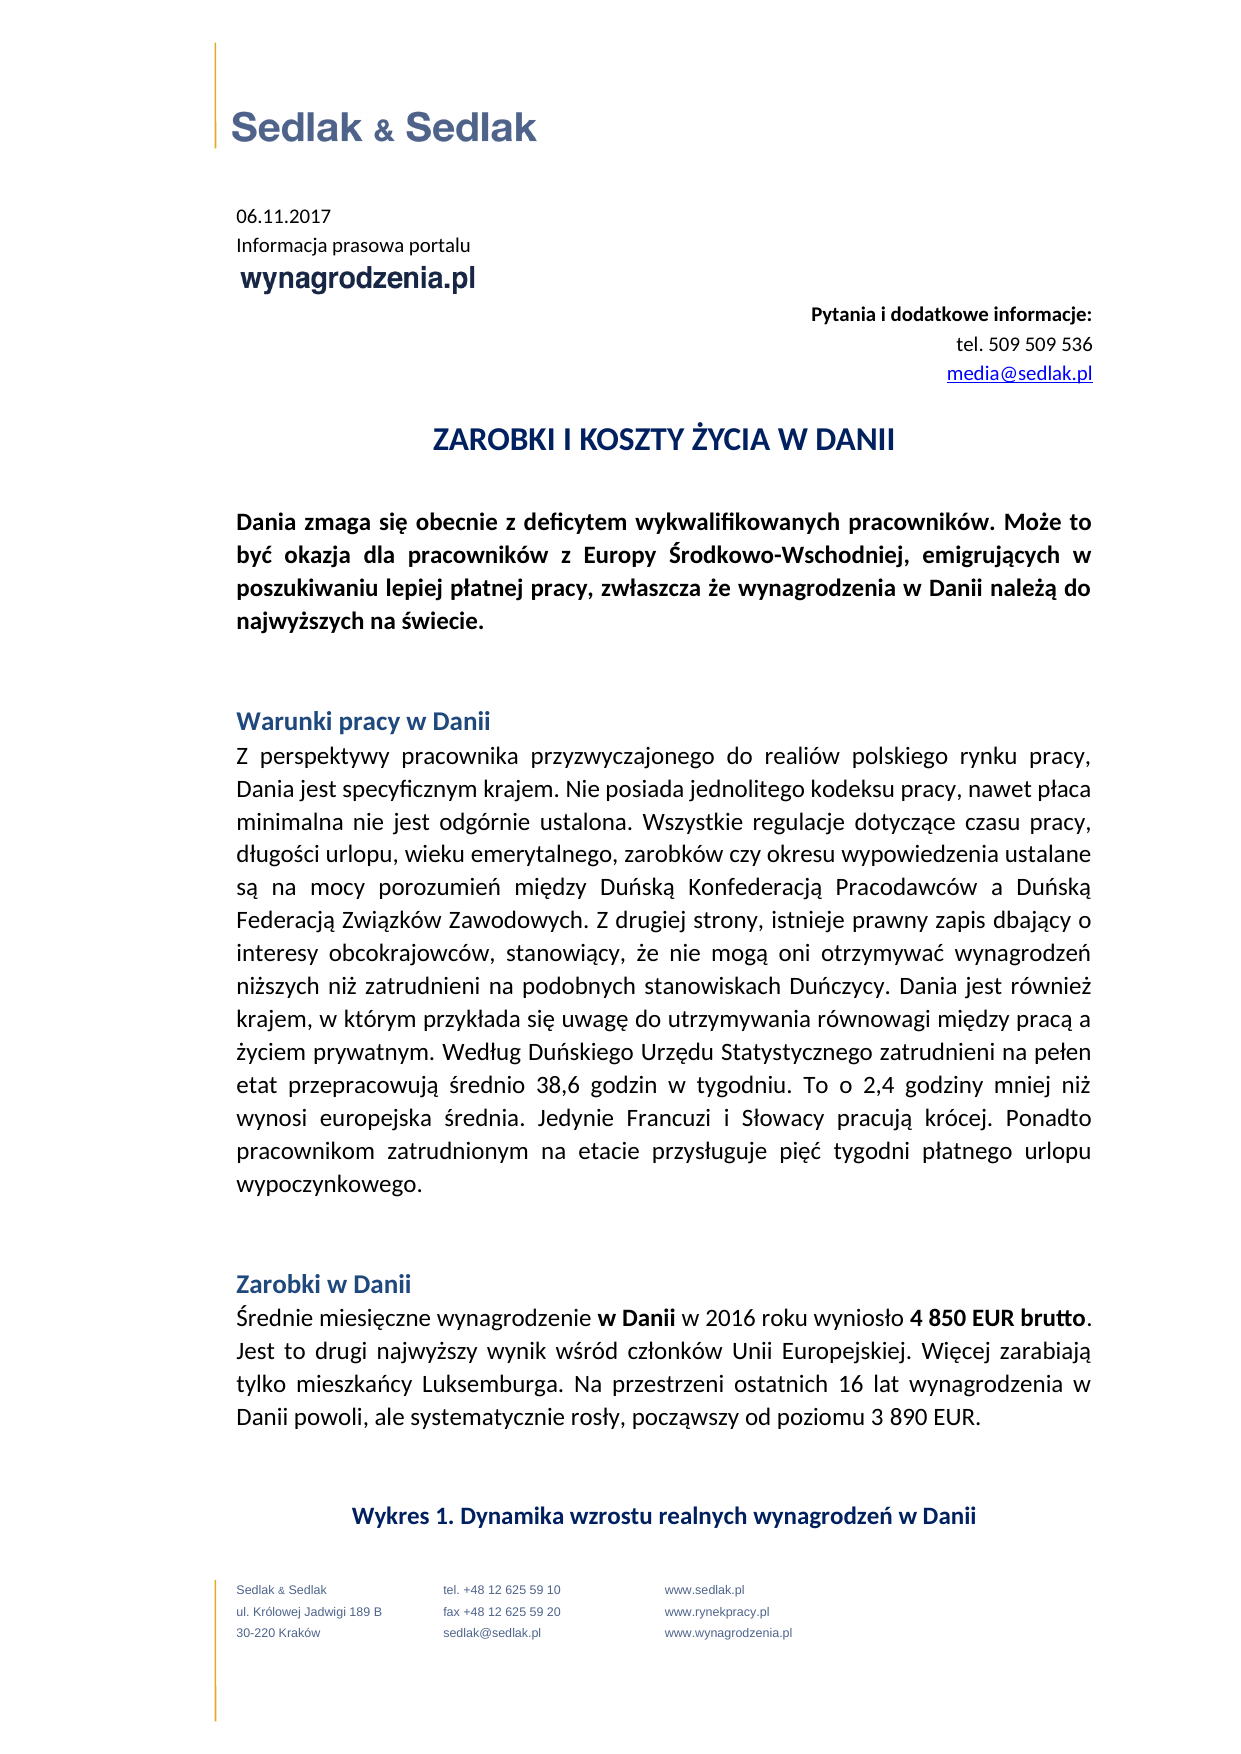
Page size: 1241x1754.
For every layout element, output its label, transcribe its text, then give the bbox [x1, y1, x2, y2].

text Z perspektywy pracownika przyzwyczajonego do realiów polskiego rynku pracy, Dania jest specyficznym krajem. Nie posiada jednolitego kodeksu pracy, nawet płaca minimalna nie jest odgórnie ustalona. Wszystkie regulacje dotyczące czasu pracy, długości urlopu, wieku emerytalnego, zarobków czy okresu wypowiedzenia ustalane są na mocy porozumień między Duńską Konfederacją Pracodawców a Duńską Federacją Związków Zawodowych. Z drugiej strony, istnieje prawny zapis dbający o interesy obcokrajowców, stanowiący, że nie mogą oni otrzymywać wynagrodzeń niższych niż zatrudnieni na podobnych stanowiskach Duńczycy. Dania jest również krajem, w którym przykłada się uwagę do utrzymywania równowagi między pracą a życiem prywatnym. Według Duńskiego Urzędu Statystycznego zatrudnieni na pełen etat przepracowują średnio 38,6 godzin w tygodniu. To o 2,4 godziny mniej niż wynosi europejska średnia. Jedynie Francuzi i Słowacy pracują krócej. Ponadto pracownikom zatrudnionym na etacie przysługuje pięć tygodni płatnego urlopu wypoczynkowego. [236, 740, 1092, 1198]
text Zarobki w Danii [236, 1267, 1092, 1300]
picture [236, 261, 477, 298]
text Średnie miesięczne wynagrodzenie w Danii w 2016 roku wyniosło 4 850 EUR brutto. Jest to drugi najwyższy wynik wśród członków Unii Europejskiej. Więcej zarabiają tylko mieszkańcy Luksemburga. Na przestrzeni ostatnich 16 lat wynagrodzenia w Danii powoli, ale systematycznie rosły, począwszy od poziomu 3 890 EUR. [236, 1302, 1092, 1432]
subtitle Informacja prasowa portalu [236, 232, 1092, 258]
picture [226, 106, 542, 149]
text media@sedlak.pl [236, 360, 1092, 385]
text Dania zmaga się obecnie z deficytem wykwalifikowanych pracowników. Może to być okazja dla pracowników z Europy Środkowo-Wschodniej, emigrujących w poszukiwaniu lepiej płatnej pracy, zwłaszcza że wynagrodzenia w Danii należą do najwyższych na świecie. [236, 506, 1092, 636]
subtitle 06.11.2017 [236, 203, 1092, 228]
text Wykres 1. Dynamika wzrostu realnych wynagrodzeń w Danii [236, 1500, 1092, 1531]
text Warunki pracy w Danii [236, 704, 1092, 737]
text Pytania i dodatkowe informacje: [236, 302, 1092, 327]
text tel. 509 509 536 [236, 331, 1092, 356]
text Zarobki i koszty życia w Danii [236, 418, 1092, 459]
